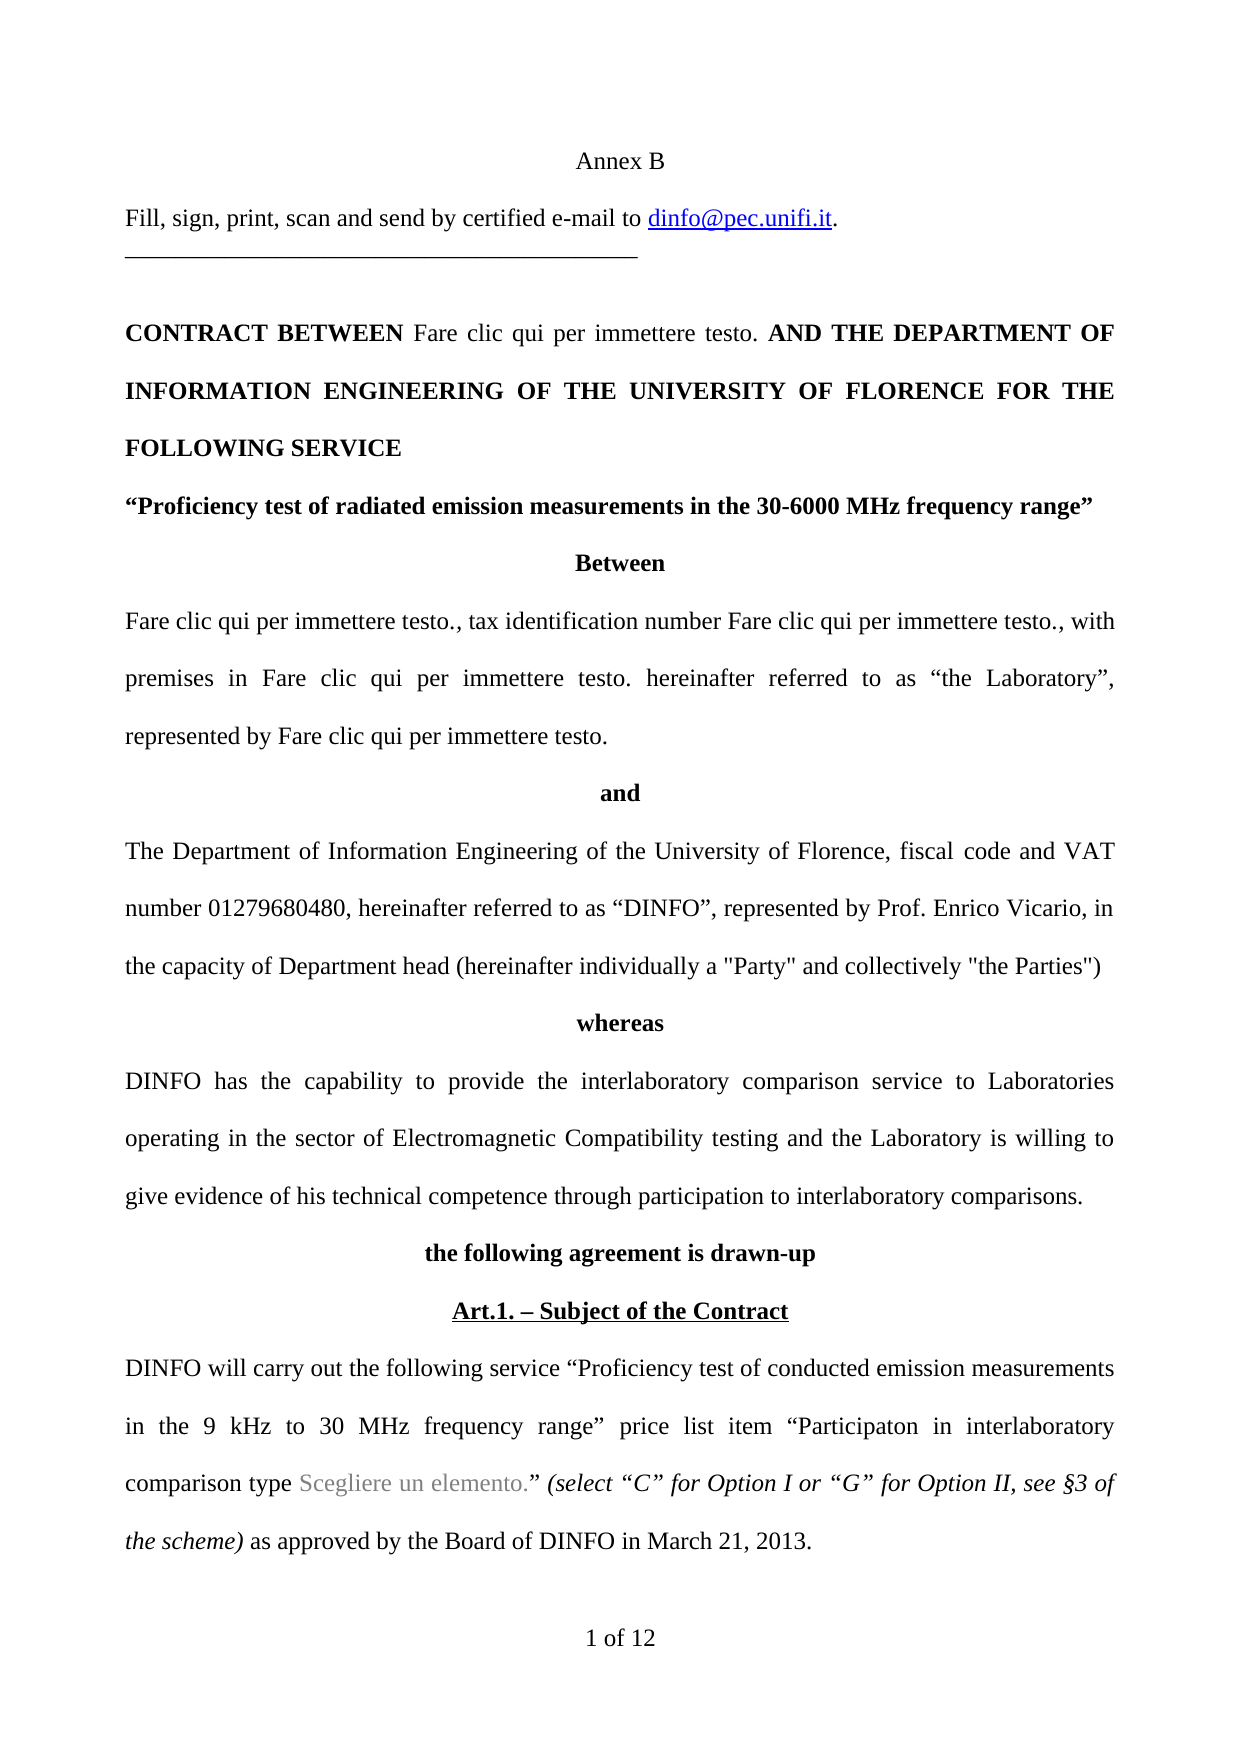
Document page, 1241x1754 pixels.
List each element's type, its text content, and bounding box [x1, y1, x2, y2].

text “Proficiency test of radiated emission measurements in the 30-6000 MHz frequency range” [125, 491, 1115, 519]
text and [125, 778, 1115, 807]
text CONTRACT BETWEEN AND THE DEPARTMENT OF INFORMATION ENGINEERING OF THE UNIVERSITY OF FLORENCE FOR THE FOLLOWING SERVICE [125, 318, 1115, 462]
text Fill, sign, print, scan and send by certified e-mail to dinfo@pec.unifi.it. [125, 203, 1115, 232]
text The Department of Information Engineering of the University of Florence, fiscal code and VAT number 01279680480, hereinafter referred to as “DINFO”, represented by Prof. Enrico Vicario, in the capacity of Department head (hereinafter individually a "Party" and collectively "the Parties") [125, 836, 1115, 979]
text DINFO has the capability to provide the interlaboratory comparison service to Laboratories operating in the sector of Electromagnetic Compatibility testing and the Laboratory is willing to give evidence of his technical competence through participation to interlaboratory comparisons. [125, 1066, 1115, 1209]
text , tax identification number , with premises in hereinafter referred to as “the Laboratory”, represented by [125, 606, 1115, 749]
text Annex B [125, 146, 1115, 174]
text DINFO will carry out the following service “Proficiency test of conducted emission measurements in the 9 kHz to 30 MHz frequency range” price list item “Participaton in interlaboratory comparison type ” (select “C” for Option I or “G” for Option II, see §3 of the scheme) as approved by the Board of DINFO in March 21, 2013. [125, 1353, 1115, 1554]
text _________________________________________ [125, 232, 1115, 261]
text whereas [125, 1008, 1115, 1037]
text Between [125, 548, 1115, 577]
text the following agreement is drawn-up [125, 1238, 1115, 1267]
text Art.1. – Subject of the Contract [125, 1296, 1115, 1324]
